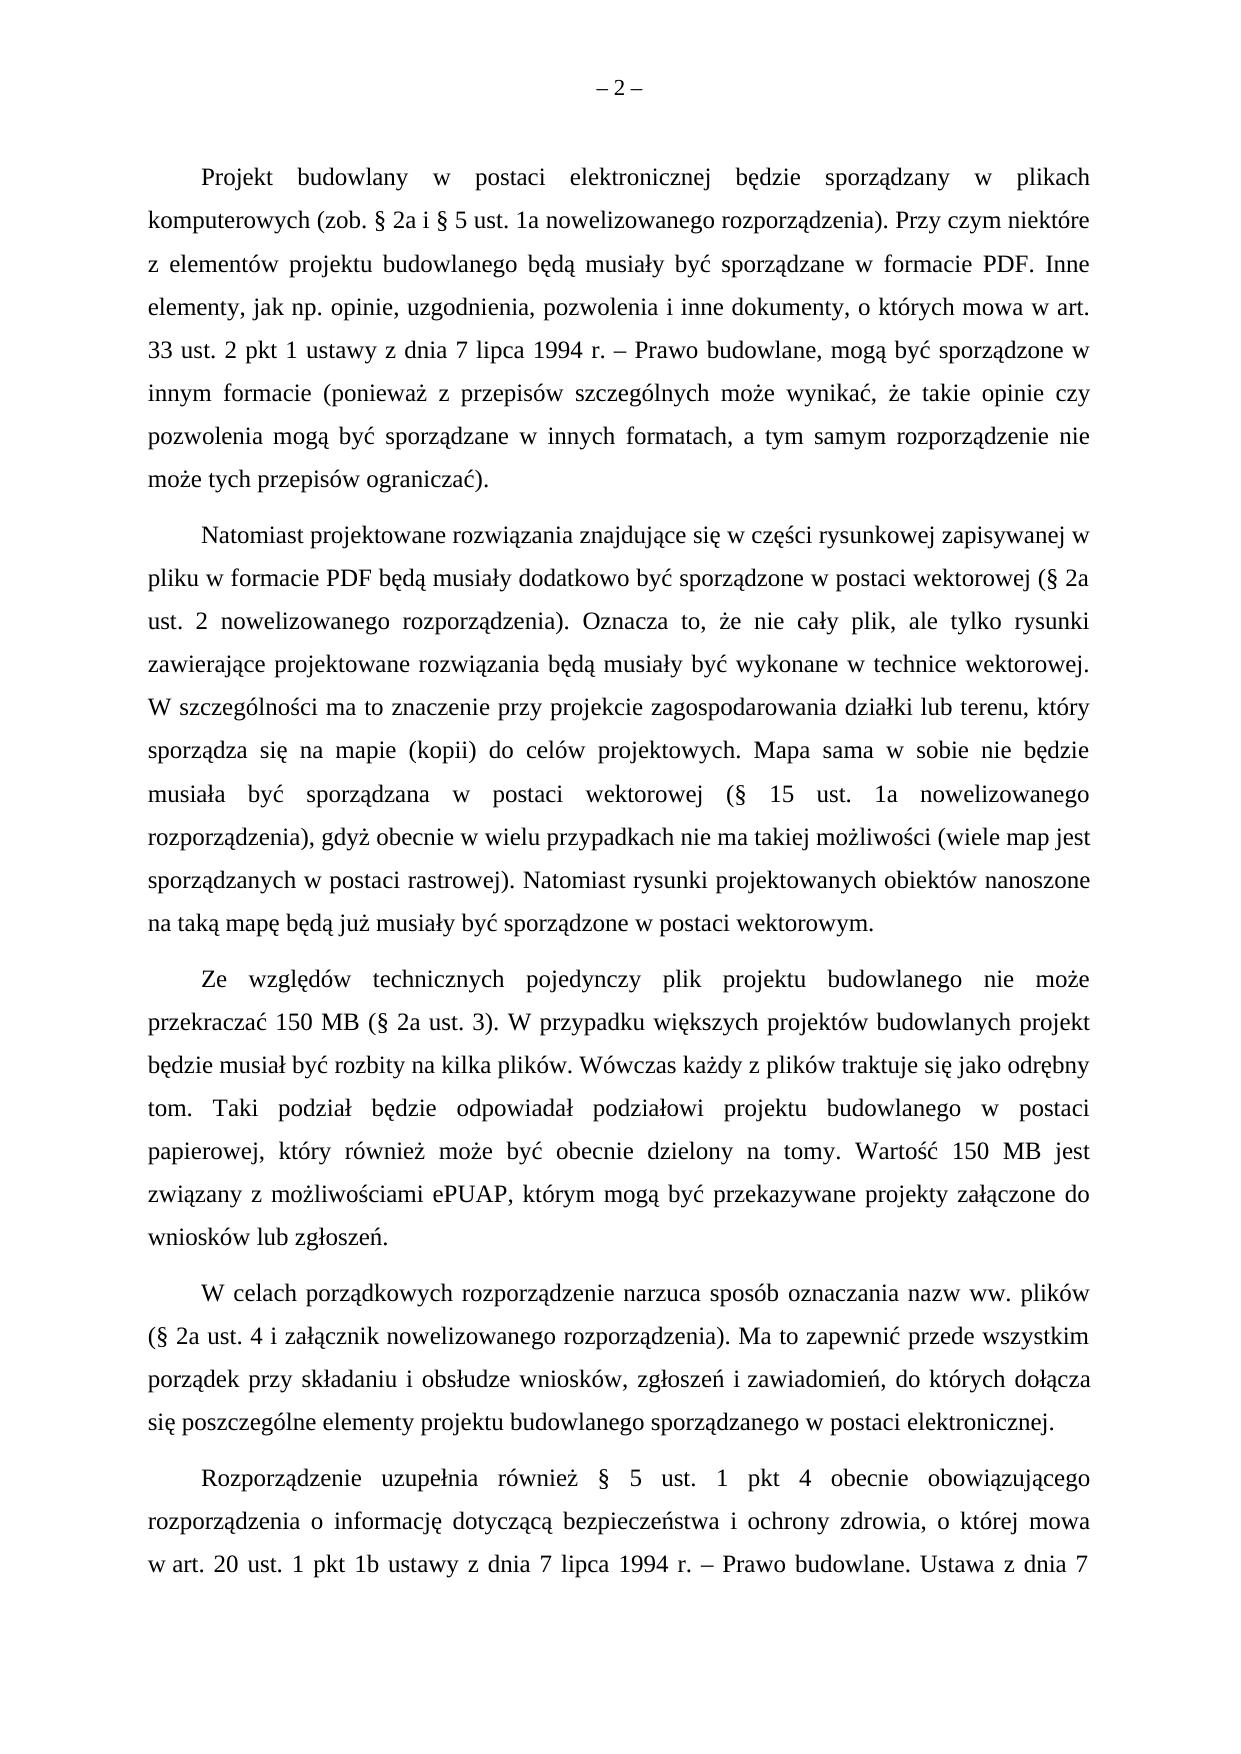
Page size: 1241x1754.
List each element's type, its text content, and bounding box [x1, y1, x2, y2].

text Projekt budowlany w postaci elektronicznej będzie sporządzany w plikach komputerowych (zob. § 2a i § 5 ust. 1a nowelizowanego rozporządzenia). Przy czym niektóre z elementów projektu budowlanego będą musiały być sporządzane w formacie PDF. Inne elementy, jak np. opinie, uzgodnienia, pozwolenia i inne dokumenty, o których mowa w art. 33 ust. 2 pkt 1 ustawy z dnia 7 lipca 1994 r. – Prawo budowlane, mogą być sporządzone w innym formacie (ponieważ z przepisów szczególnych może wynikać, że takie opinie czy pozwolenia mogą być sporządzane w innych formatach, a tym samym rozporządzenie nie może tych przepisów ograniczać). [148, 162, 1091, 493]
text W celach porządkowych rozporządzenie narzuca sposób oznaczania nazw ww. plików (§ 2a ust. 4 i załącznik nowelizowanego rozporządzenia). Ma to zapewnić przede wszystkim porządek przy składaniu i obsłudze wniosków, zgłoszeń i zawiadomień, do których dołącza się poszczególne elementy projektu budowlanego sporządzanego w postaci elektronicznej. [148, 1278, 1091, 1436]
text Ze względów technicznych pojedynczy plik projektu budowlanego nie może przekraczać 150 MB (§ 2a ust. 3). W przypadku większych projektów budowlanych projekt będzie musiał być rozbity na kilka plików. Wówczas każdy z plików traktuje się jako odrębny tom. Taki podział będzie odpowiadał podziałowi projektu budowlanego w postaci papierowej, który również może być obecnie dzielony na tomy. Wartość 150 MB jest związany z możliwościami ePUAP, którym mogą być przekazywane projekty załączone do wniosków lub zgłoszeń. [148, 964, 1091, 1251]
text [148, 1463, 1091, 1578]
text Natomiast projektowane rozwiązania znajdujące się w części rysunkowej zapisywanej w pliku w formacie PDF będą musiały dodatkowo być sporządzone w postaci wektorowej (§ 2a ust. 2 nowelizowanego rozporządzenia). Oznacza to, że nie cały plik, ale tylko rysunki zawierające projektowane rozwiązania będą musiały być wykonane w technice wektorowej. W szczególności ma to znaczenie przy projekcie zagospodarowania działki lub terenu, który sporządza się na mapie (kopii) do celów projektowych. Mapa sama w sobie nie będzie musiała być sporządzana w postaci wektorowej (§ 15 ust. 1a nowelizowanego rozporządzenia), gdyż obecnie w wielu przypadkach nie ma takiej możliwości (wiele map jest sporządzanych w postaci rastrowej). Natomiast rysunki projektowanych obiektów nanoszone na taką mapę będą już musiały być sporządzone w postaci wektorowym. [148, 520, 1091, 937]
